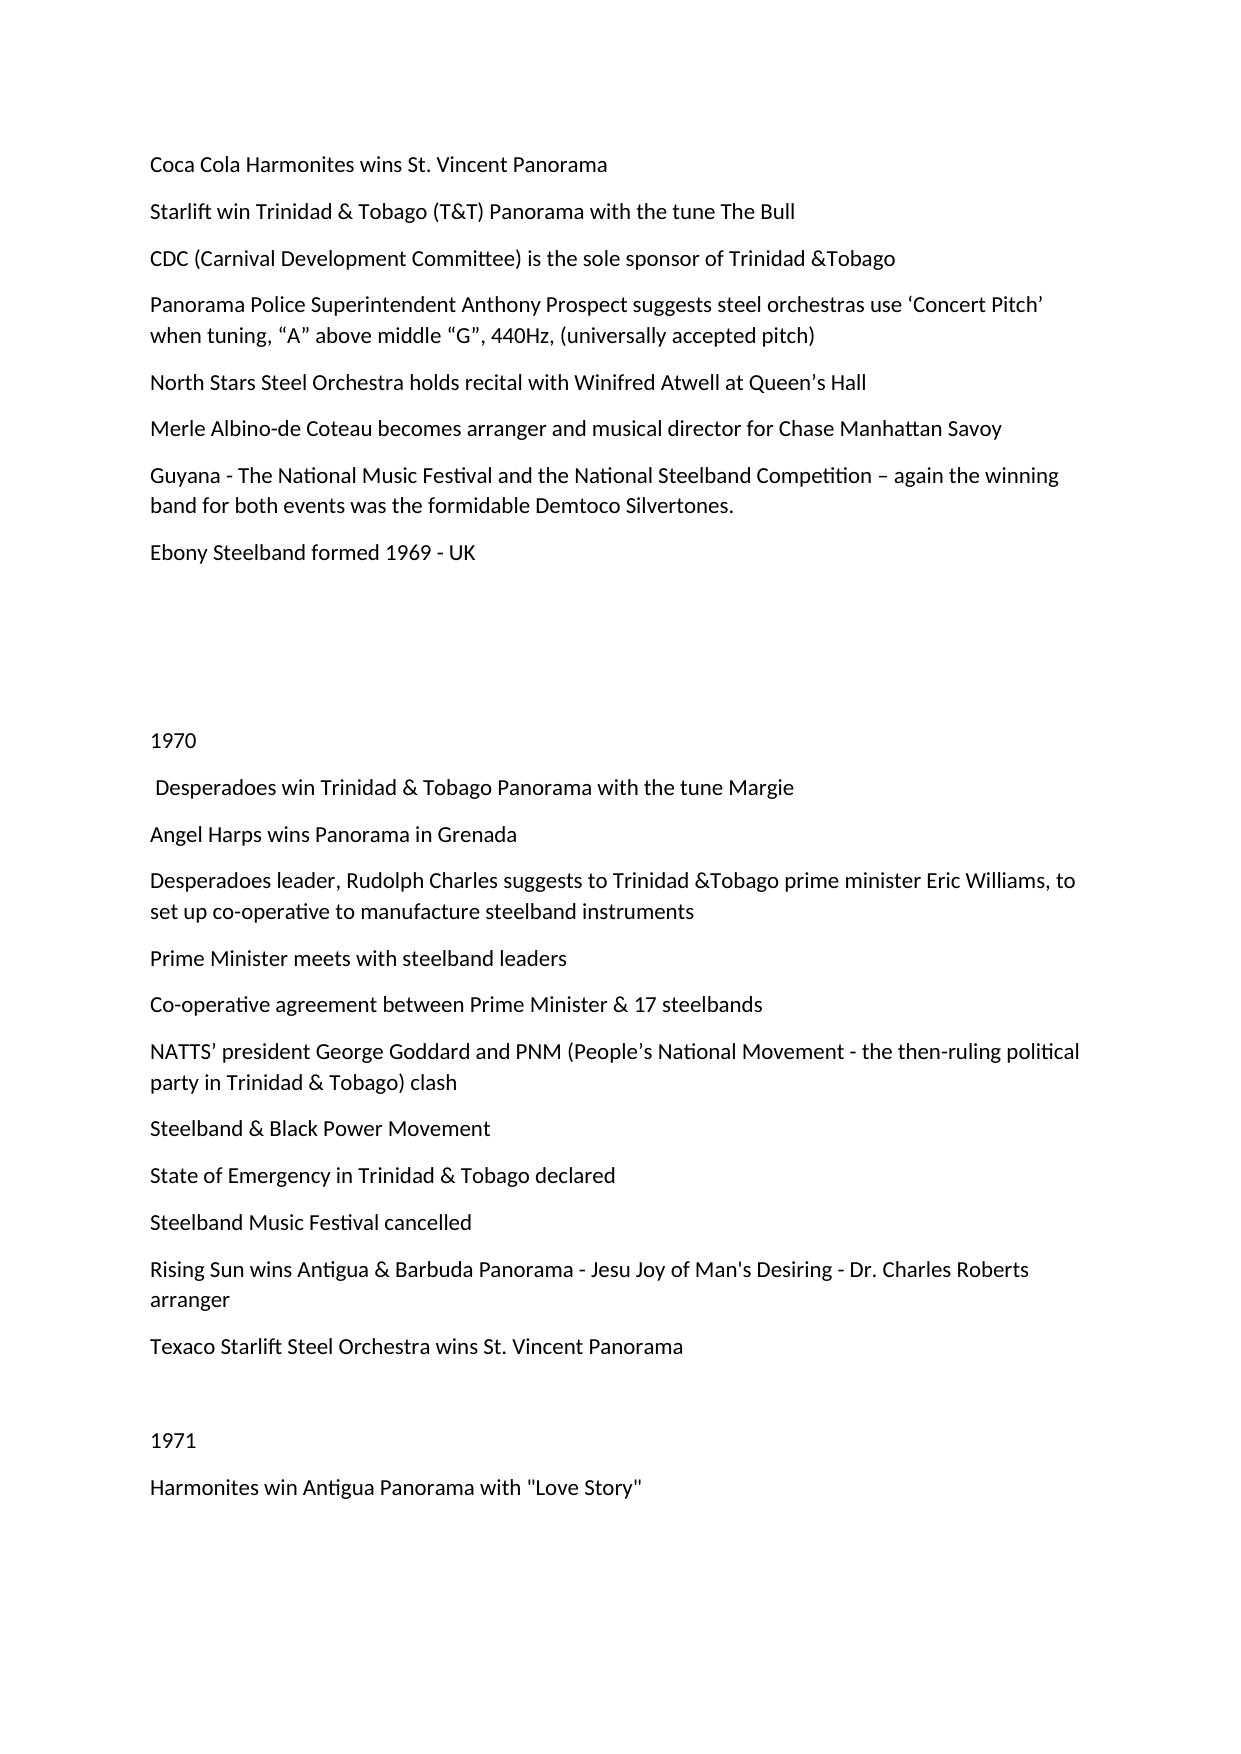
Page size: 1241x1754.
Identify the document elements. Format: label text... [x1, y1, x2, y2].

text Co-operative agreement between Prime Minister & 17 steelbands [150, 991, 1090, 1019]
text Angel Harps wins Panorama in Grenada [150, 820, 1090, 848]
text Ebony Steelband formed 1969 - UK [150, 538, 1090, 567]
text Prime Minister meets with steelband leaders [150, 944, 1090, 972]
text Merle Albino-de Coteau becomes arranger and musical director for Chase Manhattan Savoy [150, 414, 1090, 443]
text Desperadoes win Trinidad & Tobago Panorama with the tune Margie [150, 773, 1090, 801]
text 1970 [150, 726, 1090, 754]
text Guyana - The National Music Festival and the National Steelband Competition – again the winning band for both events was the formidable Demtoco Silvertones. [150, 461, 1090, 520]
text Texaco Starlift Steel Orchestra wins St. Vincent Panorama [150, 1332, 1090, 1360]
text Steelband Music Festival cancelled [150, 1208, 1090, 1236]
text 1971 [150, 1426, 1090, 1454]
text CDC (Carnival Development Committee) is the sole sponsor of Trinidad &Tobago [150, 244, 1090, 272]
text Starlift win Trinidad & Tobago (T&T) Panorama with the tune The Bull [150, 197, 1090, 225]
text Panorama Police Superintendent Anthony Prospect suggests steel orchestras use ‘Concert Pitch’ when tuning, “A” above middle “G”, 440Hz, (universally accepted pitch) [150, 291, 1090, 349]
text Steelband & Black Power Movement [150, 1114, 1090, 1143]
text NATTS’ president George Goddard and PNM (People’s National Movement - the then-ruling political party in Trinidad & Tobago) clash [150, 1037, 1090, 1096]
text Harmonites win Antigua Panorama with "Love Story" [150, 1473, 1090, 1501]
text Coca Cola Harmonites wins St. Vincent Panorama [150, 150, 1090, 178]
text Rising Sun wins Antigua & Barbuda Panorama - Jesu Joy of Man's Desiring - Dr. Charles Roberts arranger [150, 1255, 1090, 1313]
text Desperadoes leader, Rudolph Charles suggests to Trinidad &Tobago prime minister Eric Williams, to set up co-operative to manufacture steelband instruments [150, 867, 1090, 925]
text State of Emergency in Trinidad & Tobago declared [150, 1161, 1090, 1189]
text North Stars Steel Orchestra holds recital with Winifred Atwell at Queen’s Hall [150, 368, 1090, 396]
